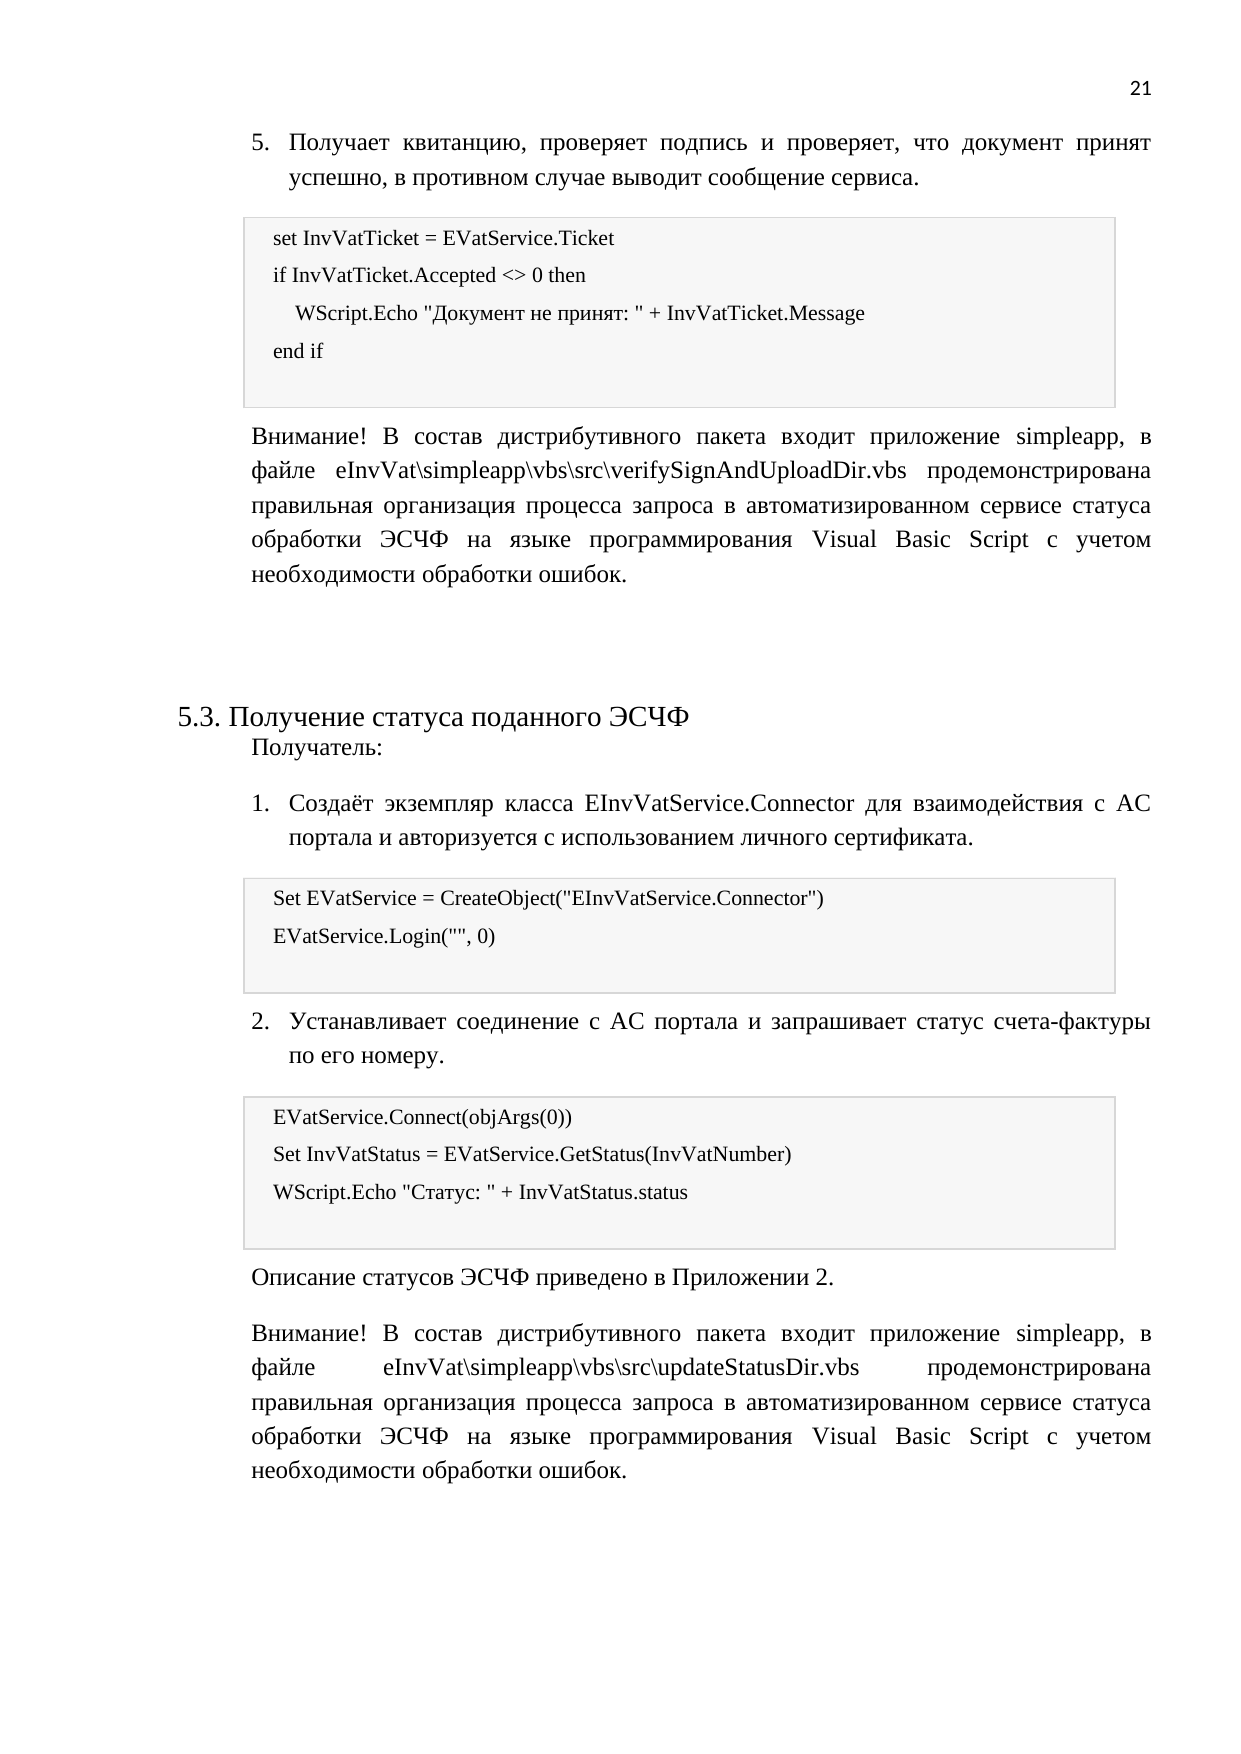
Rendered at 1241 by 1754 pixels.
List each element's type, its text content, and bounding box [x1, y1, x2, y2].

list Получает квитанцию, проверяет подпись и проверяет, что документ принят успешно, в противном случае выводит сообщение сервиса. [251, 127, 1152, 190]
text WScript.Echo "Статус: " + InvVatStatus.status [245, 1171, 1114, 1204]
list Создаёт экземпляр класса EInvVatService.Connector для взаимодействия с АС портала и авторизуется с использованием личного сертификата. [251, 788, 1152, 851]
text Получатель: [177, 732, 1152, 761]
text Set EVatService = CreateObject("EInvVatService.Connector") [245, 879, 1114, 910]
text EVatService.Login("", 0) [245, 915, 1114, 948]
subtitle 5.3. Получение статуса поданного ЭСЧФ [177, 699, 1152, 732]
text Set InvVatStatus = EVatService.GetStatus(InvVatNumber) [245, 1134, 1114, 1167]
text Внимание! В состав дистрибутивного пакета входит приложение simpleapp, в файле eInvVat\simpleapp\vbs\src\updateStatusDir.vbs продемонстрирована правильная организация процесса запроса в автоматизированном сервисе статуса обработки ЭСЧФ на языке программирования Visual Basic Script с учетом необходимости обработки ошибок. [251, 1318, 1152, 1484]
text WScript.Echo "Документ не принят: " + InvVatTicket.Message [245, 292, 1114, 325]
text end if [245, 330, 1114, 363]
text Описание статусов ЭСЧФ приведено в Приложении 2. [251, 1262, 1152, 1291]
text if InvVatTicket.Accepted <> 0 then [245, 254, 1114, 288]
text Внимание! В состав дистрибутивного пакета входит приложение simpleapp, в файле eInvVat\simpleapp\vbs\src\verifySignAndUploadDir.vbs продемонстрирована правильная организация процесса запроса в автоматизированном сервисе статуса обработки ЭСЧФ на языке программирования Visual Basic Script с учетом необходимости обработки ошибок. [251, 421, 1152, 588]
text set InvVatTicket = EVatService.Ticket [245, 218, 1114, 250]
list Устанавливает соединение с АС портала и запрашивает статус счета-фактуры по его номеру. [251, 1006, 1152, 1069]
text EVatService.Connect(objArgs(0)) [245, 1098, 1114, 1129]
